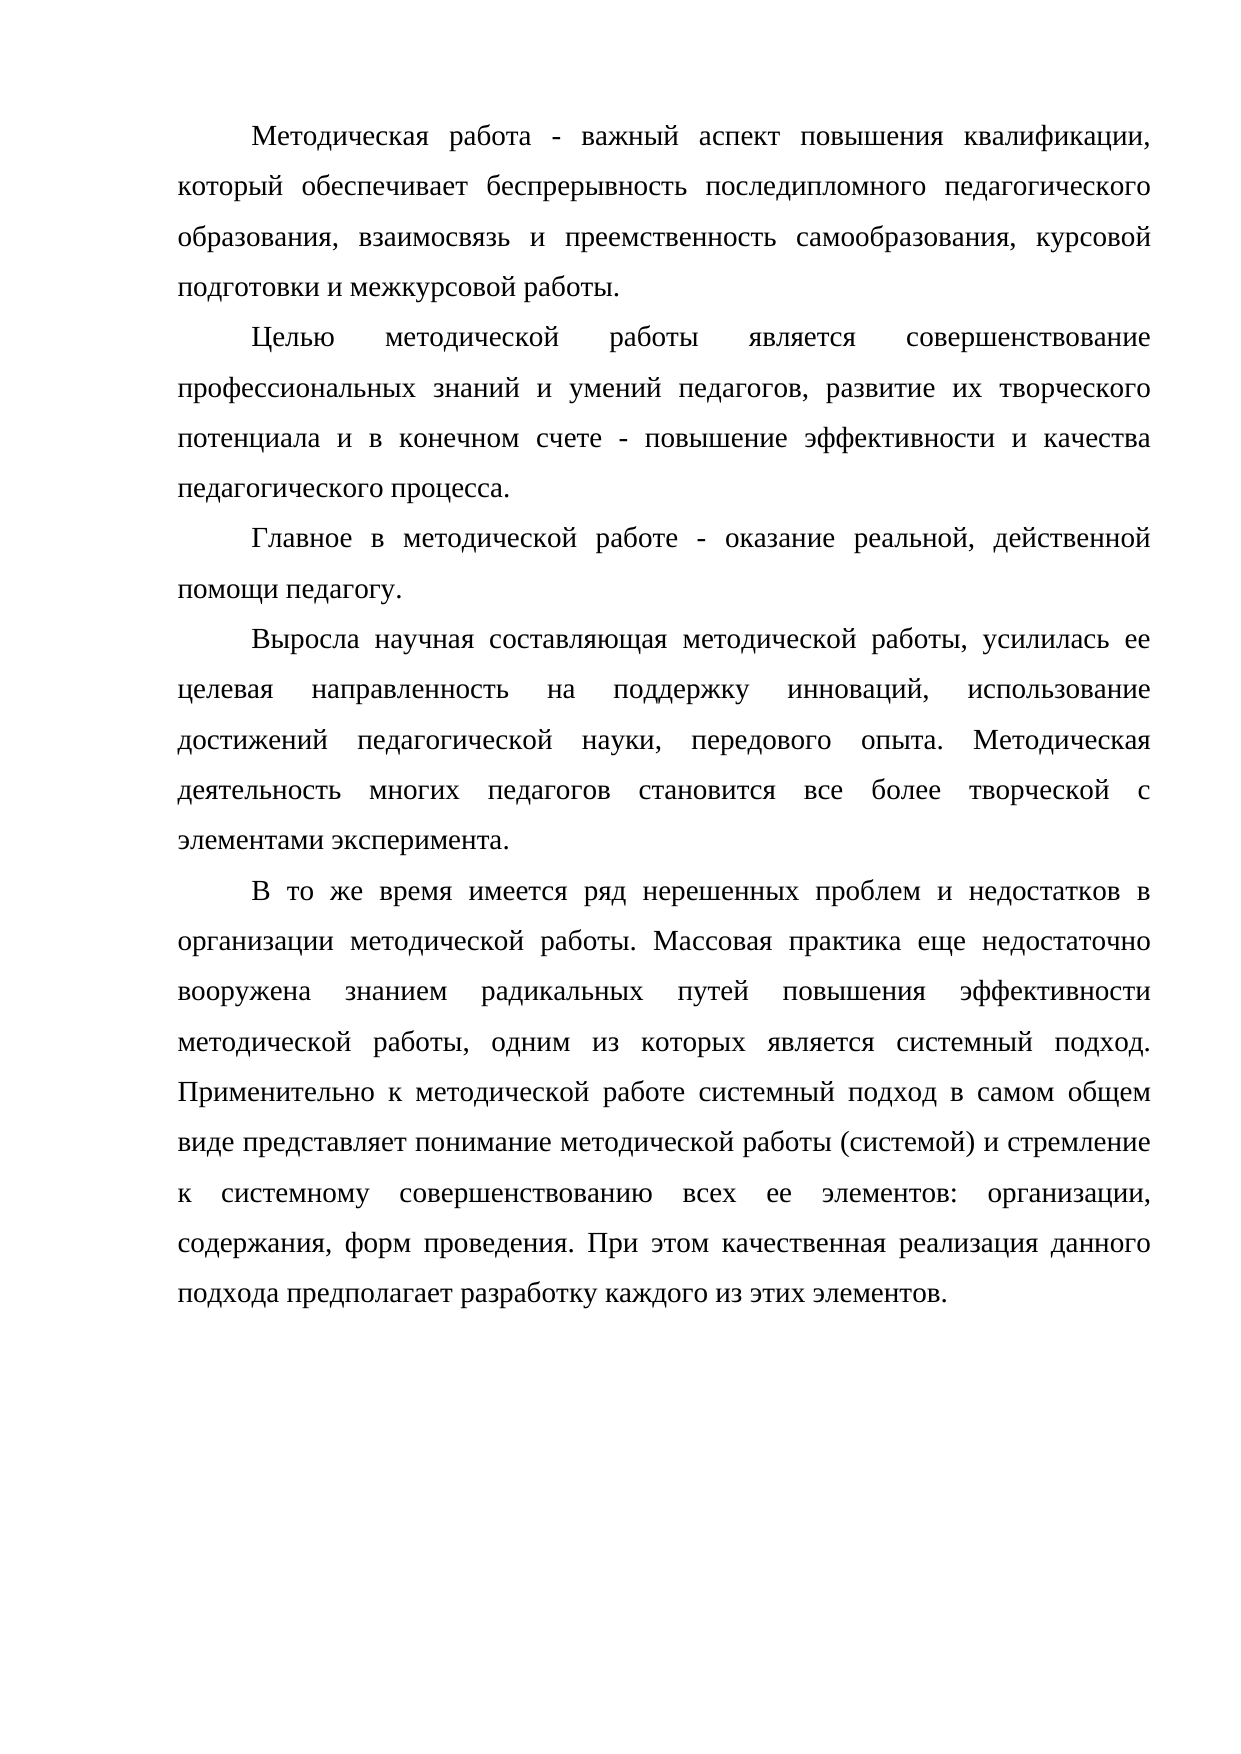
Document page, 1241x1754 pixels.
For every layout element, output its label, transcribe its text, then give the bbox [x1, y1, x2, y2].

text Целью методической работы является совершенствование профессиональных знаний и умений педагогов, развитие их творческого потенциала и в конечном счете - повышение эффективности и качества педагогического процесса. [177, 319, 1152, 504]
text Главное в методической работе - оказание реальной, действенной помощи педагогу. [177, 521, 1152, 604]
text В то же время имеется ряд нерешенных проблем и недостатков в организации методической работы. Массовая практика еще недостаточно вооружена знанием радикальных путей повышения эффективности методической работы, одним из которых является системный подход. Применительно к методической работе системный подход в самом общем виде представляет понимание методической работы (системой) и стремление к системному совершенствованию всех ее элементов: организации, содержания, форм проведения. При этом качественная реализация данного подхода предполагает разработку каждого из этих элементов. [177, 873, 1152, 1309]
text Методическая работа - важный аспект повышения квалификации, который обеспечивает беспрерывность последипломного педагогического образования, взаимосвязь и преемственность самообразования, курсовой подготовки и межкурсовой работы. [177, 118, 1152, 303]
text Выросла научная составляющая методической работы, усилилась ее целевая направленность на поддержку инноваций, использование достижений педагогической науки, передового опыта. Методическая деятельность многих педагогов становится все более творческой с элементами эксперимента. [177, 621, 1152, 856]
